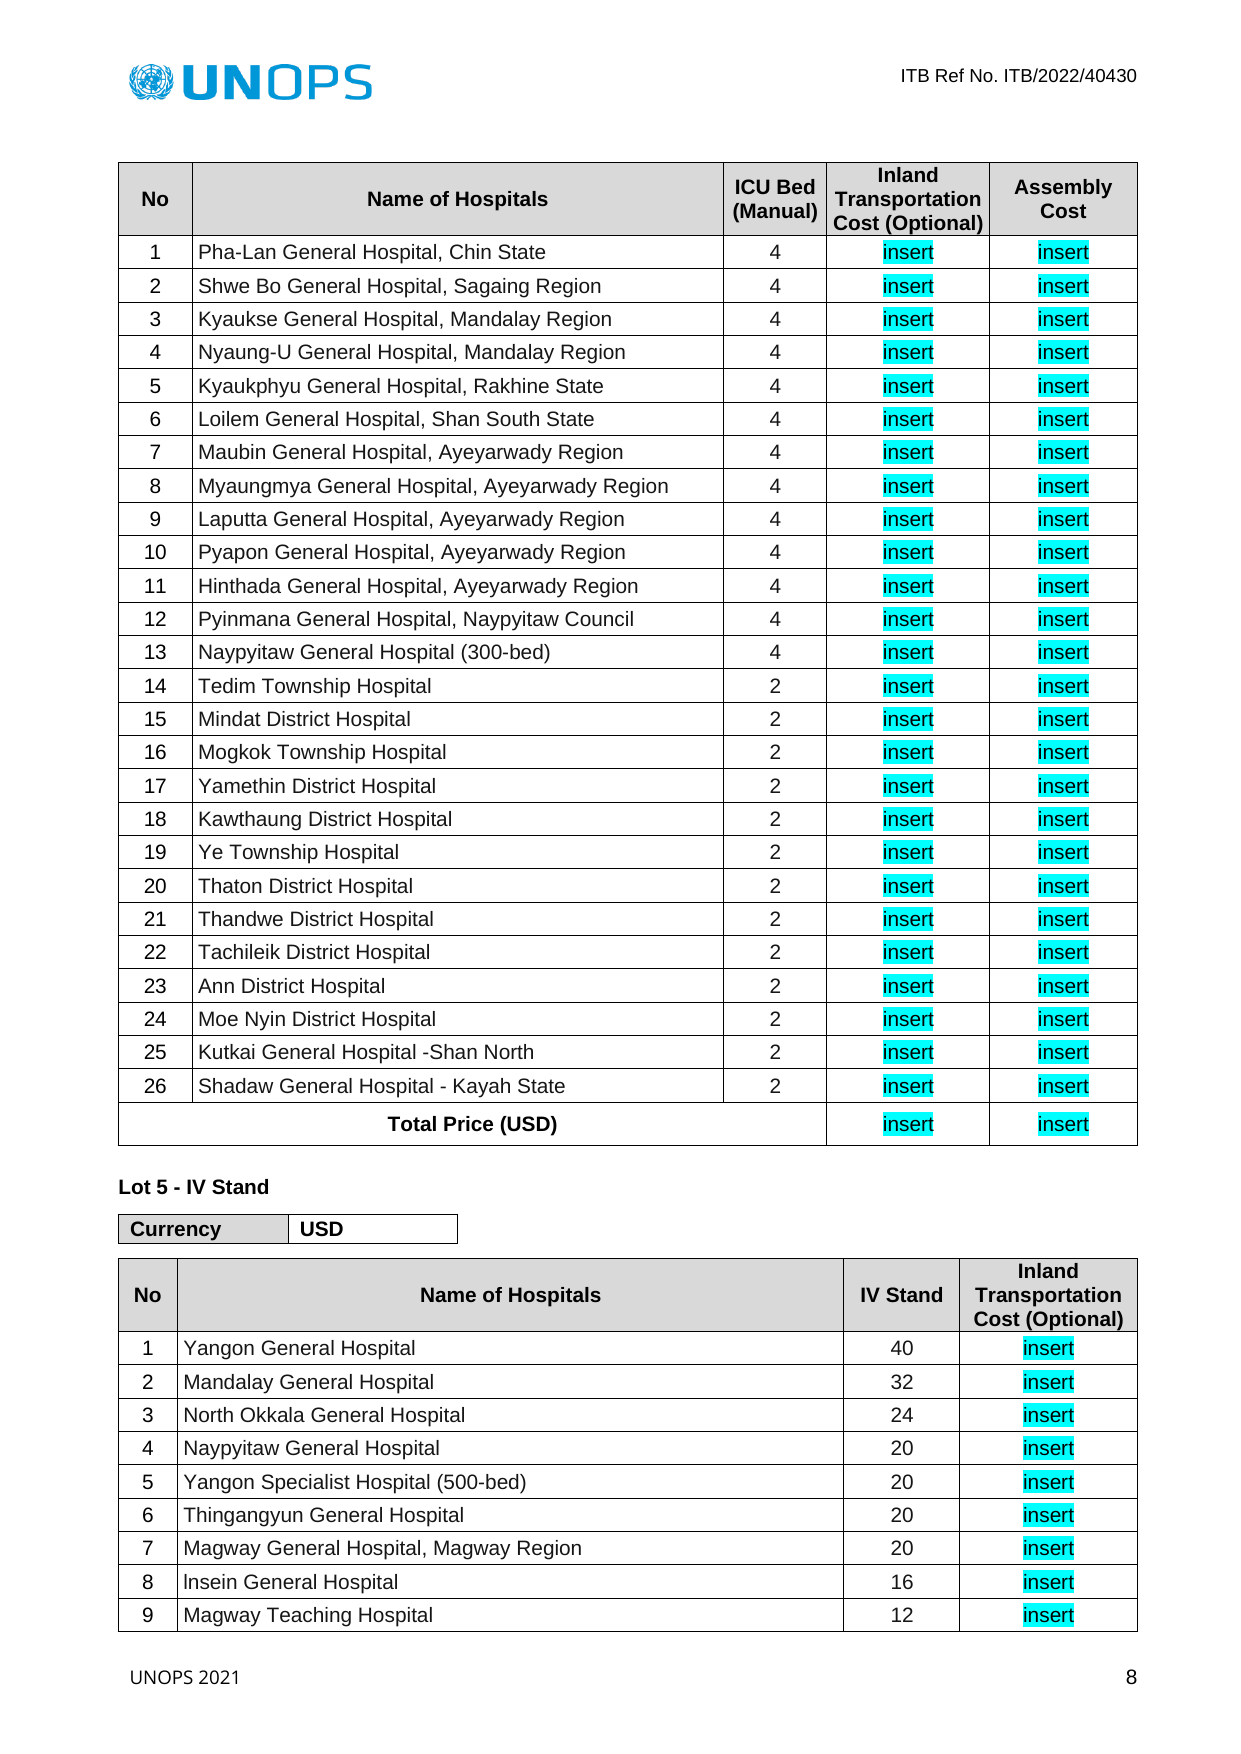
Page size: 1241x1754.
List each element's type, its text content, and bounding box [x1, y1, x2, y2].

table_cell Ann District Hospital [193, 969, 723, 1002]
table_cell 20 [844, 1499, 959, 1531]
table_cell insert [990, 836, 1137, 868]
table_cell 8 [119, 1565, 177, 1598]
table_cell Pyapon General Hospital, Ayeyarwady Region [193, 536, 723, 568]
table_cell insert [827, 1069, 989, 1102]
table_cell insert [990, 436, 1137, 468]
table_cell 18 [119, 803, 192, 835]
table_header Assembly Cost [990, 163, 1137, 235]
table_cell 2 [119, 1365, 177, 1398]
table_cell 22 [119, 936, 192, 968]
table_cell 24 [844, 1399, 959, 1431]
table_cell 8 [119, 469, 192, 502]
table_cell insert [960, 1332, 1137, 1364]
table_cell 16 [844, 1565, 959, 1598]
table_cell 4 [724, 636, 826, 668]
table_cell 12 [844, 1599, 959, 1631]
table_cell Hinthada General Hospital, Ayeyarwady Region [193, 569, 723, 602]
table_cell 20 [119, 869, 192, 902]
table_cell insert [990, 1036, 1137, 1068]
table_cell Yamethin District Hospital [193, 769, 723, 802]
table_cell 17 [119, 769, 192, 802]
table_cell 2 [724, 969, 826, 1002]
table_cell insert [827, 569, 989, 602]
picture [234, 80, 247, 100]
table_cell insert [827, 969, 989, 1002]
table_cell 16 [119, 736, 192, 768]
table_cell 25 [119, 1036, 192, 1068]
table_header USD [289, 1215, 457, 1243]
picture [293, 64, 365, 100]
table_cell 2 [724, 936, 826, 968]
table_cell insert [990, 1003, 1137, 1035]
table_cell insert [990, 369, 1137, 402]
table_cell 2 [724, 836, 826, 868]
table_cell insert [990, 536, 1137, 568]
table_cell insert [827, 869, 989, 902]
table_cell Tedim Township Hospital [193, 669, 723, 702]
table_cell 2 [724, 1003, 826, 1035]
table_cell 1 [119, 1332, 177, 1364]
table_cell insert [827, 536, 989, 568]
table_cell Laputta General Hospital, Ayeyarwady Region [193, 503, 723, 535]
table_cell 13 [119, 636, 192, 668]
table_cell insert [960, 1399, 1137, 1431]
table_cell 10 [119, 536, 192, 568]
table_cell insert [960, 1465, 1137, 1498]
table_cell 15 [119, 703, 192, 735]
table_cell insert [960, 1365, 1137, 1398]
table_cell insert [960, 1499, 1137, 1531]
table_header Inland Transportation Cost (Optional) [827, 163, 989, 235]
table_cell 24 [119, 1003, 192, 1035]
table_header No [119, 163, 192, 235]
table_cell 4 [724, 503, 826, 535]
table_cell Thingangyun General Hospital [178, 1499, 843, 1531]
table_cell insert [827, 403, 989, 435]
table_cell Moe Nyin District Hospital [193, 1003, 723, 1035]
table_cell insert [960, 1532, 1137, 1564]
table_cell 2 [119, 269, 192, 302]
table_cell Total Price (USD) [119, 1103, 826, 1145]
picture [158, 74, 168, 90]
picture [351, 64, 372, 83]
table_cell insert [827, 903, 989, 935]
table_cell 9 [119, 1599, 177, 1631]
table_cell 4 [119, 336, 192, 368]
table_header IV Stand [844, 1259, 959, 1331]
table_cell insert [990, 869, 1137, 902]
table_cell 4 [724, 569, 826, 602]
table_cell insert [827, 936, 989, 968]
picture [129, 64, 150, 84]
table_cell Kyaukphyu General Hospital, Rakhine State [193, 369, 723, 402]
table_header Name of Hospitals [193, 163, 723, 235]
table_cell 20 [844, 1532, 959, 1564]
table_cell 4 [724, 536, 826, 568]
table_cell Mindat District Hospital [193, 703, 723, 735]
table_cell 6 [119, 403, 192, 435]
table_cell insert [990, 503, 1137, 535]
table_cell insert [827, 703, 989, 735]
table_cell insert [827, 336, 989, 368]
table_cell insert [990, 236, 1137, 268]
table_cell insert [990, 1069, 1137, 1102]
table_cell 5 [119, 1465, 177, 1498]
table_cell 4 [119, 1432, 177, 1464]
table_cell 4 [724, 303, 826, 335]
table_cell Nyaung-U General Hospital, Mandalay Region [193, 336, 723, 368]
table_cell insert [960, 1599, 1137, 1631]
table_cell Pha-Lan General Hospital, Chin State [193, 236, 723, 268]
text Lot 5 - IV Stand [118, 1175, 1122, 1199]
table_cell 5 [119, 369, 192, 402]
table_cell Thandwe District Hospital [193, 903, 723, 935]
table_cell insert [990, 336, 1137, 368]
table_cell 3 [119, 1399, 177, 1431]
table_cell 21 [119, 903, 192, 935]
table_cell insert [990, 636, 1137, 668]
table_cell Magway Teaching Hospital [178, 1599, 843, 1631]
table_cell 3 [119, 303, 192, 335]
table_cell 4 [724, 369, 826, 402]
table_cell insert [990, 603, 1137, 635]
table_cell 4 [724, 603, 826, 635]
table_cell Kutkai General Hospital -Shan North [193, 1036, 723, 1068]
table_cell 23 [119, 969, 192, 1002]
table_cell insert [827, 803, 989, 835]
table_cell insert [827, 1036, 989, 1068]
table_cell insert [990, 936, 1137, 968]
table_cell Mogkok Township Hospital [193, 736, 723, 768]
table_cell insert [827, 669, 989, 702]
table_cell Thaton District Hospital [193, 869, 723, 902]
table_cell insert [990, 403, 1137, 435]
table_cell Ye Township Hospital [193, 836, 723, 868]
table_cell Shadaw General Hospital - Kayah State [193, 1069, 723, 1102]
table_cell insert [960, 1432, 1137, 1464]
table_cell insert [827, 269, 989, 302]
table_cell insert [990, 269, 1137, 302]
table_header Name of Hospitals [178, 1259, 843, 1331]
table_cell 4 [724, 436, 826, 468]
table_header ICU Bed (Manual) [724, 163, 826, 235]
table_cell insert [990, 469, 1137, 502]
table_cell 2 [724, 1069, 826, 1102]
table_cell 4 [724, 269, 826, 302]
table_cell Naypyitaw General Hospital (300-bed) [193, 636, 723, 668]
table_cell insert [827, 303, 989, 335]
table_cell 2 [724, 736, 826, 768]
table_cell insert [827, 636, 989, 668]
table_cell lnsein General Hospital [178, 1565, 843, 1598]
table_cell Kawthaung District Hospital [193, 803, 723, 835]
table_cell Naypyitaw General Hospital [178, 1432, 843, 1464]
table_cell 20 [844, 1432, 959, 1464]
table_cell 4 [724, 336, 826, 368]
table_cell 1 [119, 236, 192, 268]
picture [153, 64, 276, 100]
picture [275, 69, 294, 96]
table_cell Pyinmana General Hospital, Naypyitaw Council [193, 603, 723, 635]
table_header No [119, 1259, 177, 1331]
picture [144, 86, 150, 97]
table_cell insert [990, 736, 1137, 768]
picture [129, 87, 138, 100]
table_cell insert [827, 469, 989, 502]
table_cell Kyaukse General Hospital, Mandalay Region [193, 303, 723, 335]
table_cell 7 [119, 436, 192, 468]
table_cell insert [827, 603, 989, 635]
table_cell 6 [119, 1499, 177, 1531]
table_cell insert [960, 1565, 1137, 1598]
table_cell North Okkala General Hospital [178, 1399, 843, 1431]
table_cell 12 [119, 603, 192, 635]
table_cell 2 [724, 669, 826, 702]
table_cell insert [827, 1103, 989, 1145]
table_cell insert [990, 703, 1137, 735]
table_cell insert [827, 503, 989, 535]
table_cell insert [827, 736, 989, 768]
table_cell 9 [119, 503, 192, 535]
table_cell 2 [724, 1036, 826, 1068]
table_cell 2 [724, 903, 826, 935]
table_cell insert [827, 836, 989, 868]
table_cell 19 [119, 836, 192, 868]
table_cell insert [827, 1003, 989, 1035]
table_header Inland Transportation Cost (Optional) [960, 1259, 1137, 1331]
table_cell insert [827, 436, 989, 468]
table_cell insert [827, 236, 989, 268]
table_cell Yangon General Hospital [178, 1332, 843, 1364]
table_cell 2 [724, 869, 826, 902]
table_cell 20 [844, 1465, 959, 1498]
table_cell insert [990, 1103, 1137, 1145]
table_cell insert [990, 769, 1137, 802]
table_cell 2 [724, 803, 826, 835]
table_cell 2 [724, 703, 826, 735]
table_cell insert [990, 303, 1137, 335]
table_cell 26 [119, 1069, 192, 1102]
table_header Currency [119, 1215, 288, 1243]
table_cell 7 [119, 1532, 177, 1564]
table_cell Shwe Bo General Hospital, Sagaing Region [193, 269, 723, 302]
table_cell Loilem General Hospital, Shan South State [193, 403, 723, 435]
table_cell insert [827, 369, 989, 402]
table_cell Myaungmya General Hospital, Ayeyarwady Region [193, 469, 723, 502]
table_cell Yangon Specialist Hospital (500-bed) [178, 1465, 843, 1498]
table_cell 4 [724, 469, 826, 502]
table_cell Tachileik District Hospital [193, 936, 723, 968]
table_cell insert [990, 569, 1137, 602]
table_cell insert [990, 903, 1137, 935]
table_cell 11 [119, 569, 192, 602]
table_cell 32 [844, 1365, 959, 1398]
table_cell 14 [119, 669, 192, 702]
picture [315, 70, 332, 83]
table_cell insert [990, 803, 1137, 835]
table_cell 2 [724, 769, 826, 802]
table_cell insert [827, 769, 989, 802]
table_cell Magway General Hospital, Magway Region [178, 1532, 843, 1564]
table_cell Maubin General Hospital, Ayeyarwady Region [193, 436, 723, 468]
table_cell Mandalay General Hospital [178, 1365, 843, 1398]
table_cell 4 [724, 403, 826, 435]
table_cell insert [990, 669, 1137, 702]
table_cell insert [990, 969, 1137, 1002]
table_cell 4 [724, 236, 826, 268]
table_cell 40 [844, 1332, 959, 1364]
